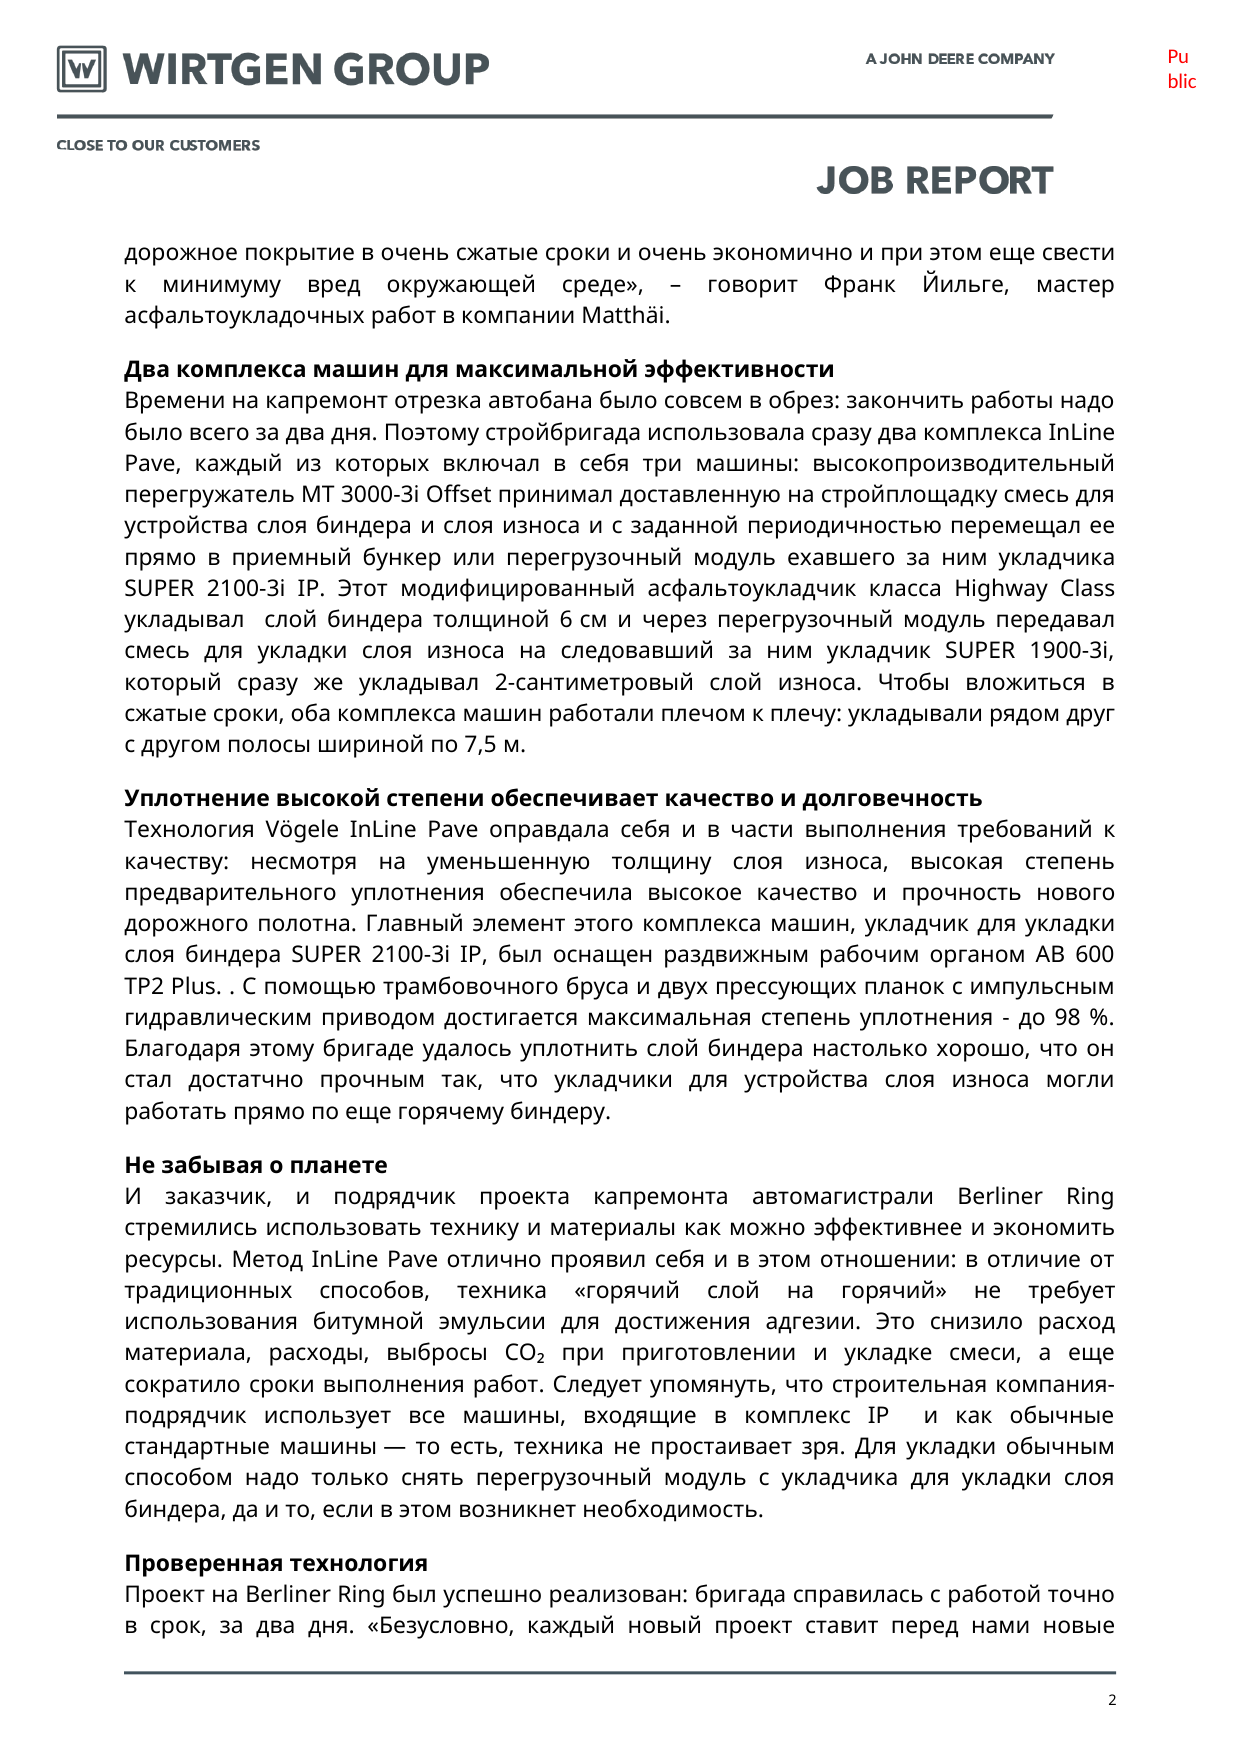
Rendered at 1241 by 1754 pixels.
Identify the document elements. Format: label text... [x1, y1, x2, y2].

text Уплотнение высокой степени обеспечивает качество и долговечность [124, 782, 1116, 813]
text Времени на капремонт отрезка автобана было совсем в обрез: закончить работы надо было всего за два дня. Поэтому стройбригада использовала сразу два комплекса InLine Pave, каждый из которых включал в себя три машины: высокопроизводительный перегружатель MT 3000-3i Offset принимал доставленную на стройплощадку смесь для устройства слоя биндера и слоя износа и с заданной периодичностью перемещал ее прямо в приемный бункер или перегрузочный модуль ехавшего за ним укладчика SUPER 2100-3i IP. Этот модифицированный асфальтоукладчик класса Highway Class укладывал слой биндера толщиной 6 см и через перегрузочный модуль передавал смесь для укладки слоя износа на следовавший за ним укладчик SUPER 1900-3i, который сразу же укладывал 2-сантиметровый слой износа. Чтобы вложиться в сжатые сроки, оба комплекса машин работали плечом к плечу: укладывали рядом друг с другом полосы шириной по 7,5 м. [124, 384, 1116, 759]
picture [53, 45, 1062, 196]
text И заказчик, и подрядчик проекта капремонта автомагистрали Berliner Ring стремились использовать технику и материалы как можно эффективнее и экономить ресурсы. Метод InLine Pave отлично проявил себя и в этом отношении: в отличие от традиционных способов, техника «горячий слой на горячий» не требует использования битумной эмульсии для достижения адгезии. Это снизило расход материала, расходы, выбросы CO₂ при приготовлении и укладке смеси, а еще сократило сроки выполнения работ. Следует упомянуть, что строительная компания-подрядчик использует все машины, входящие в комплекс IP и как обычные стандартные машины — то есть, техника не простаивает зря. Для укладки обычным способом надо только снять перегрузочный модуль с укладчика для укладки слоя биндера, да и то, если в этом возникнет необходимость. [124, 1180, 1116, 1524]
text Технология Vögele InLine Pave оправдала себя и в части выполнения требований к качеству: несмотря на уменьшенную толщину слоя износа, высокая степень предварительного уплотнения обеспечила высокое качество и прочность нового дорожного полотна. Главный элемент этого комплекса машин, укладчик для укладки слоя биндера SUPER 2100-3i IP, был оснащен раздвижным рабочим органом AB 600 TP2 Plus. . С помощью трамбовочного бруса и двух прессующих планок с импульсным гидравлическим приводом достигается максимальная степень уплотнения - до 98 %. Благодаря этому бригаде удалось уплотнить слой биндера настолько хорошо, что он стал достатчно прочным так, что укладчики для устройства слоя износа могли работать прямо по еще горячему биндеру. [124, 813, 1116, 1126]
text Проверенная технология [124, 1547, 1116, 1578]
text Не забывая о планете [124, 1149, 1116, 1180]
text Два комплекса машин для максимальной эффективности [124, 353, 1116, 384]
